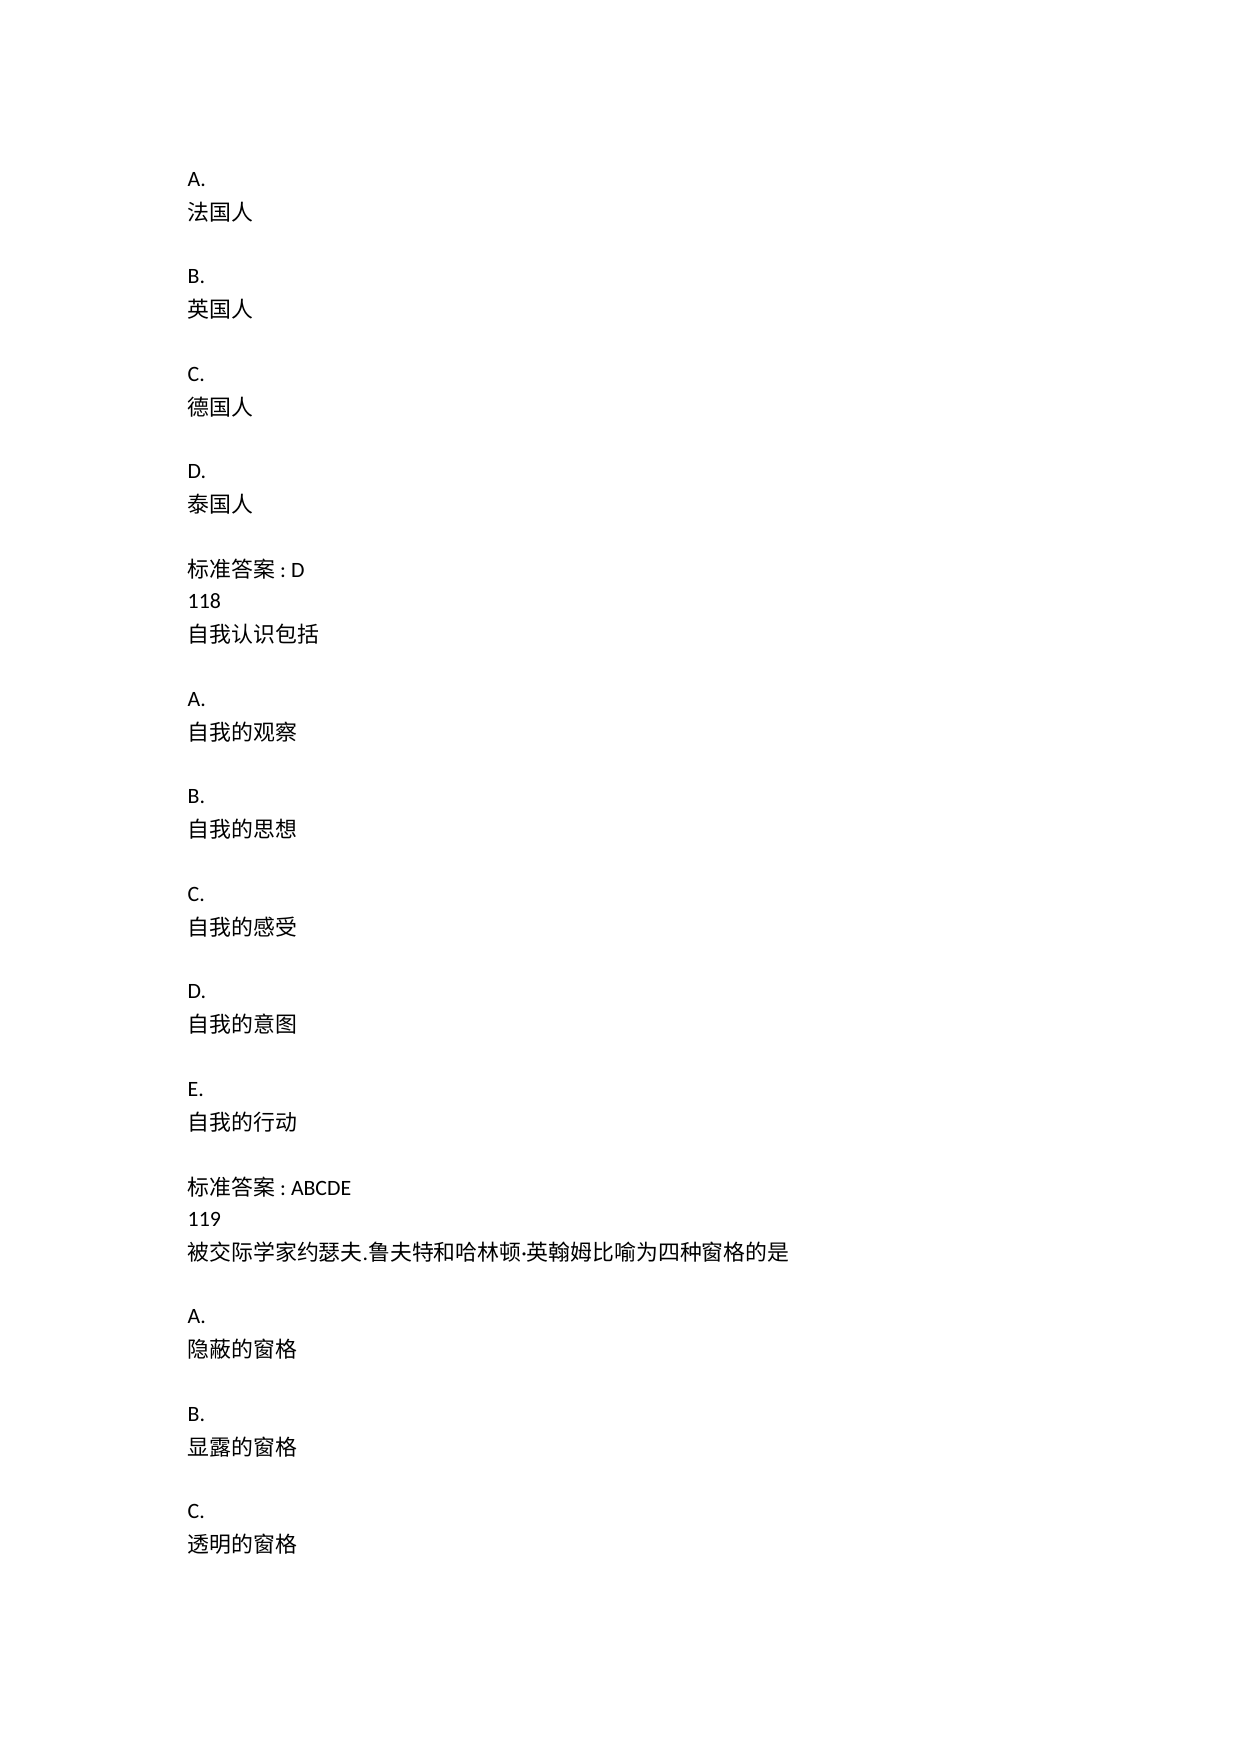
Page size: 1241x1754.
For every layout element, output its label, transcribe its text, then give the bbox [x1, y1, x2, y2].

text 自我的观察 [187, 714, 1053, 747]
text 透明的窗格 [187, 1527, 1053, 1559]
text 显露的窗格 [187, 1429, 1053, 1462]
text B. [187, 259, 1053, 292]
text 泰国人 [187, 487, 1053, 519]
text 标准答案 : D [187, 552, 1053, 584]
text 自我的思想 [187, 812, 1053, 844]
text C. [187, 877, 1053, 909]
text A. [187, 682, 1053, 714]
text 被交际学家约瑟夫.鲁夫特和哈林顿·英翰姆比喻为四种窗格的是 [187, 1234, 1053, 1267]
text 自我的感受 [187, 909, 1053, 942]
text 隐蔽的窗格 [187, 1332, 1053, 1364]
text B. [187, 1397, 1053, 1429]
text 自我认识包括 [187, 617, 1053, 649]
text C. [187, 357, 1053, 389]
text D. [187, 974, 1053, 1007]
text 自我的行动 [187, 1104, 1053, 1137]
text 标准答案 : ABCDE [187, 1169, 1053, 1202]
text A. [187, 162, 1053, 194]
text 英国人 [187, 292, 1053, 324]
text A. [187, 1299, 1053, 1332]
text 自我的意图 [187, 1007, 1053, 1039]
text C. [187, 1494, 1053, 1527]
text E. [187, 1072, 1053, 1104]
text 德国人 [187, 389, 1053, 422]
text 法国人 [187, 194, 1053, 227]
text 119 [187, 1202, 1053, 1234]
text 118 [187, 584, 1053, 617]
text B. [187, 779, 1053, 812]
text D. [187, 454, 1053, 487]
